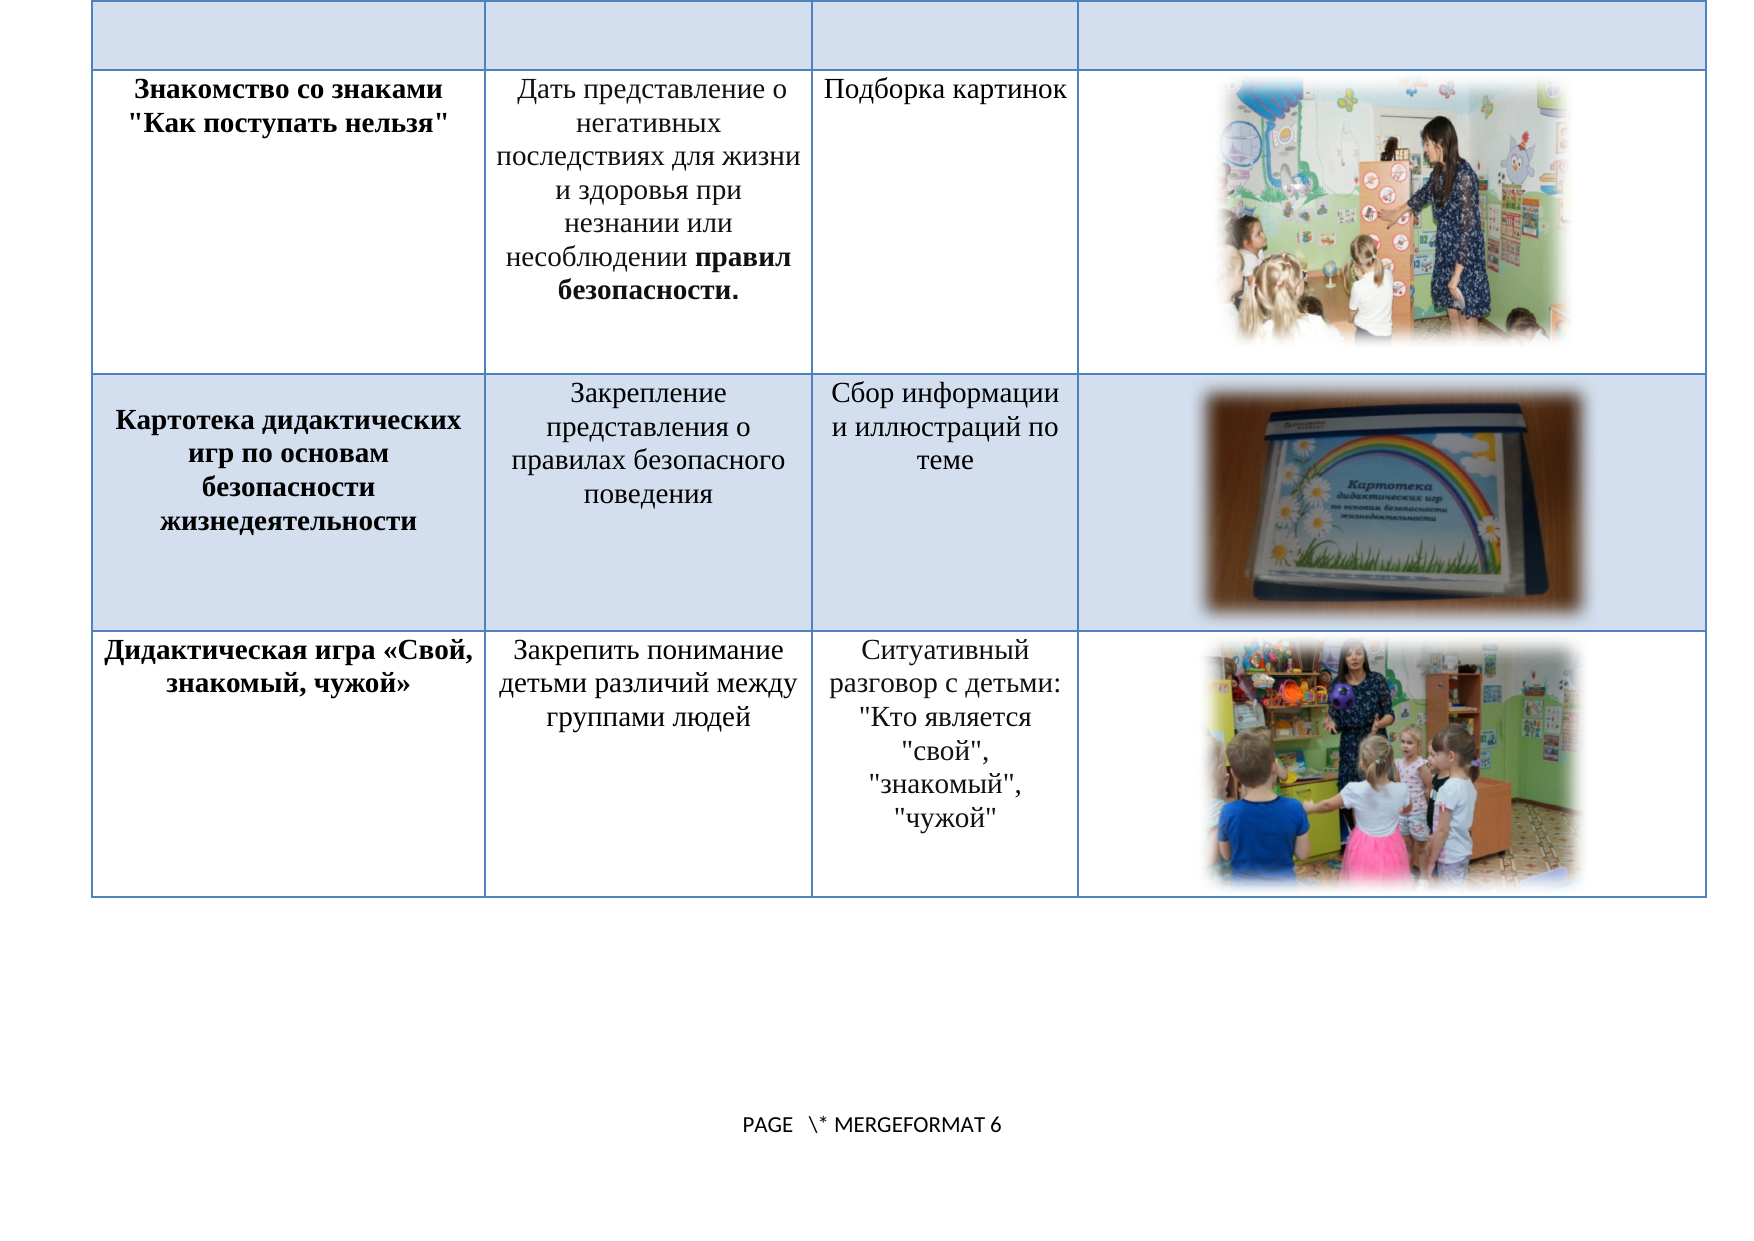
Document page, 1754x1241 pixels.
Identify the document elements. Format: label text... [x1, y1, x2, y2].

table_cell [1079, 2, 1705, 69]
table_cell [813, 2, 1077, 69]
table_cell Знакомство со знаками "Как поступать нельзя" [93, 71, 484, 373]
table_cell Подборка картинок [813, 71, 1077, 373]
table_cell Дать представление о негативных последствиях для жизни и здоровья при незнании или несоблюдении правил безопасности. [486, 71, 811, 373]
table_cell Закрепить понимание детьми различий между группами людей [486, 632, 811, 896]
table_cell Ситуативный разговор с детьми: "Кто является "свой", "знакомый", "чужой" [813, 632, 1077, 896]
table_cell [93, 2, 484, 69]
table_cell Дидактическая игра «Свой, знакомый, чужой» [93, 632, 484, 896]
picture [1211, 398, 1577, 608]
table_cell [486, 2, 811, 69]
table_cell Сбор информации и иллюстраций по теме [813, 375, 1077, 630]
table_cell [1079, 632, 1705, 896]
table_cell Закрепление представления о правилах безопасного поведения [486, 375, 811, 630]
picture [1221, 655, 1567, 873]
table_cell [1079, 375, 1705, 630]
picture [1235, 94, 1553, 327]
table_cell [1079, 71, 1705, 373]
table_cell Картотека дидактических игр по основам безопасности жизнедеятельности [93, 375, 484, 630]
